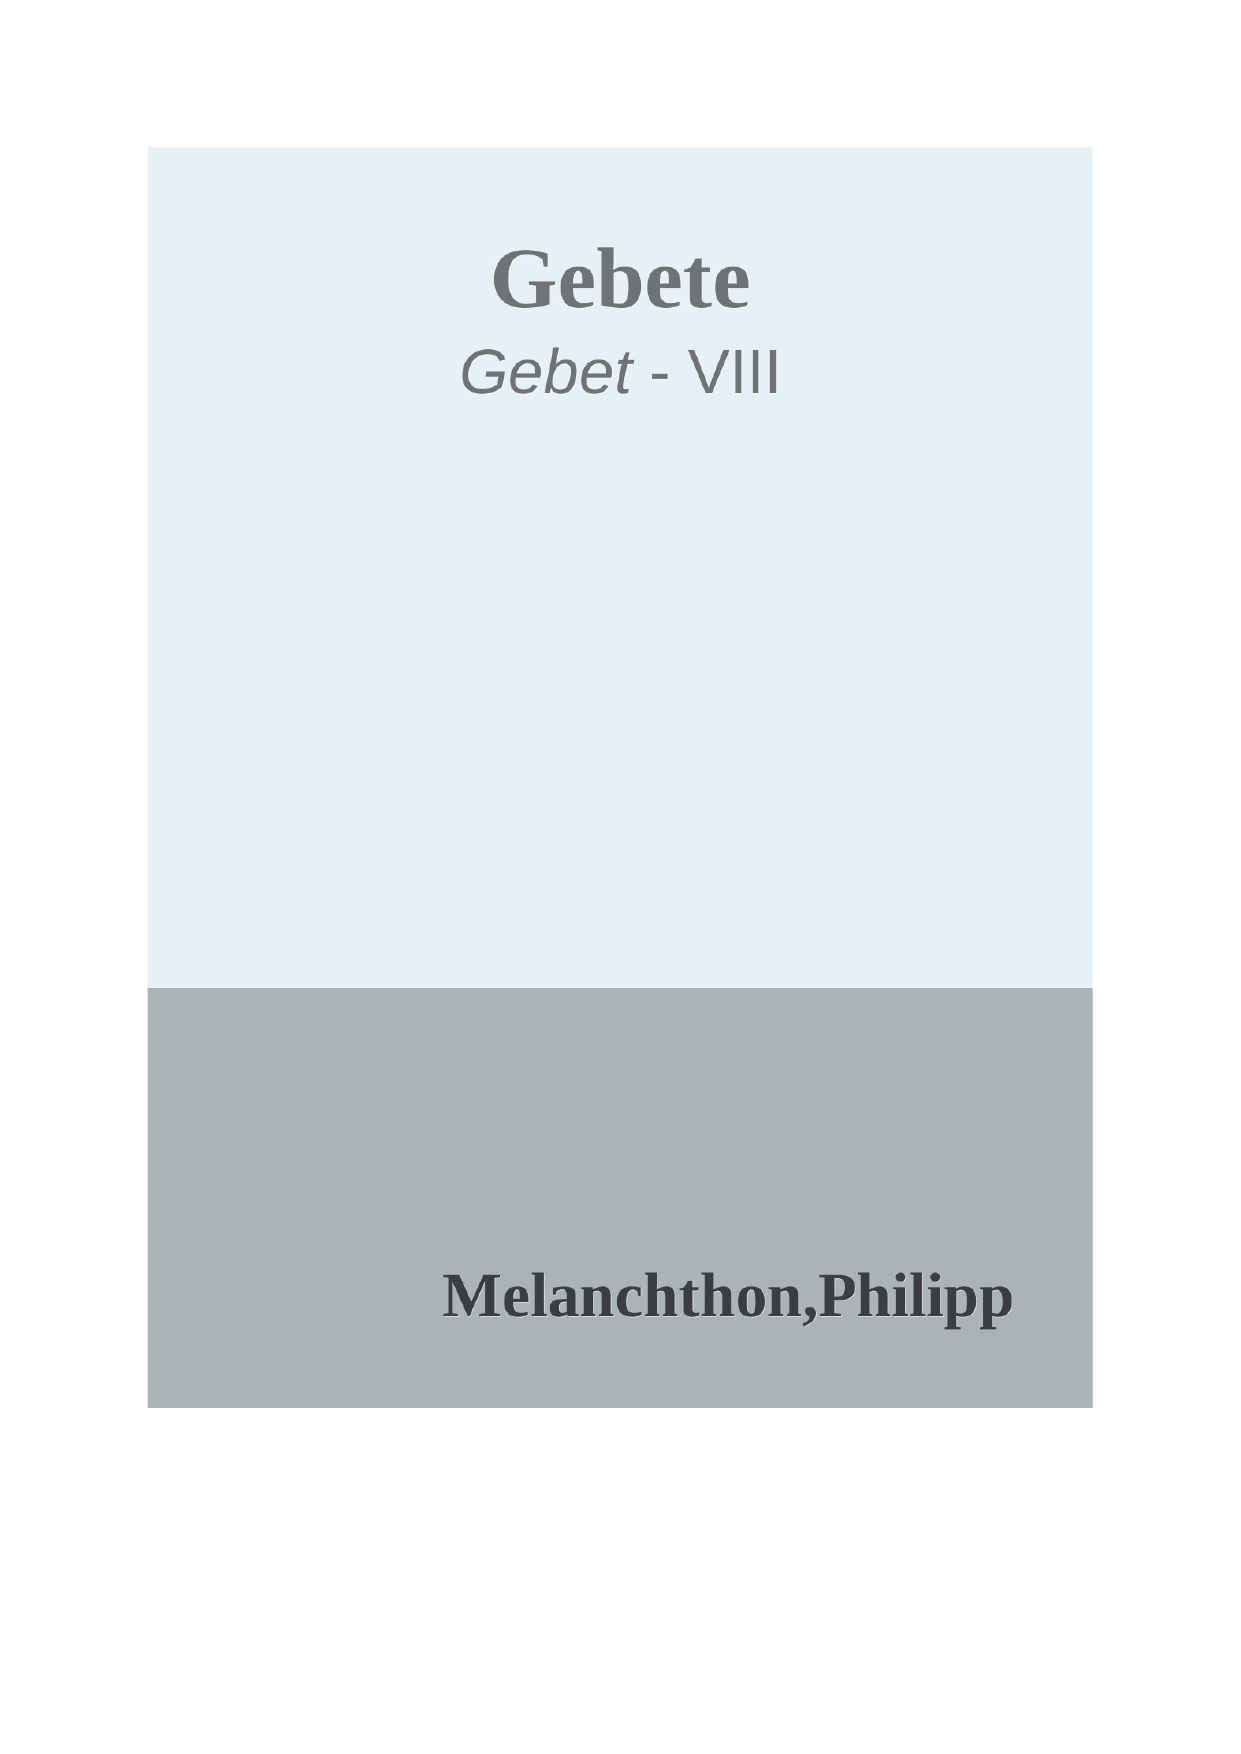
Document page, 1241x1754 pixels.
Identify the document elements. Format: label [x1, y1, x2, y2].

picture [147, 147, 1093, 1408]
